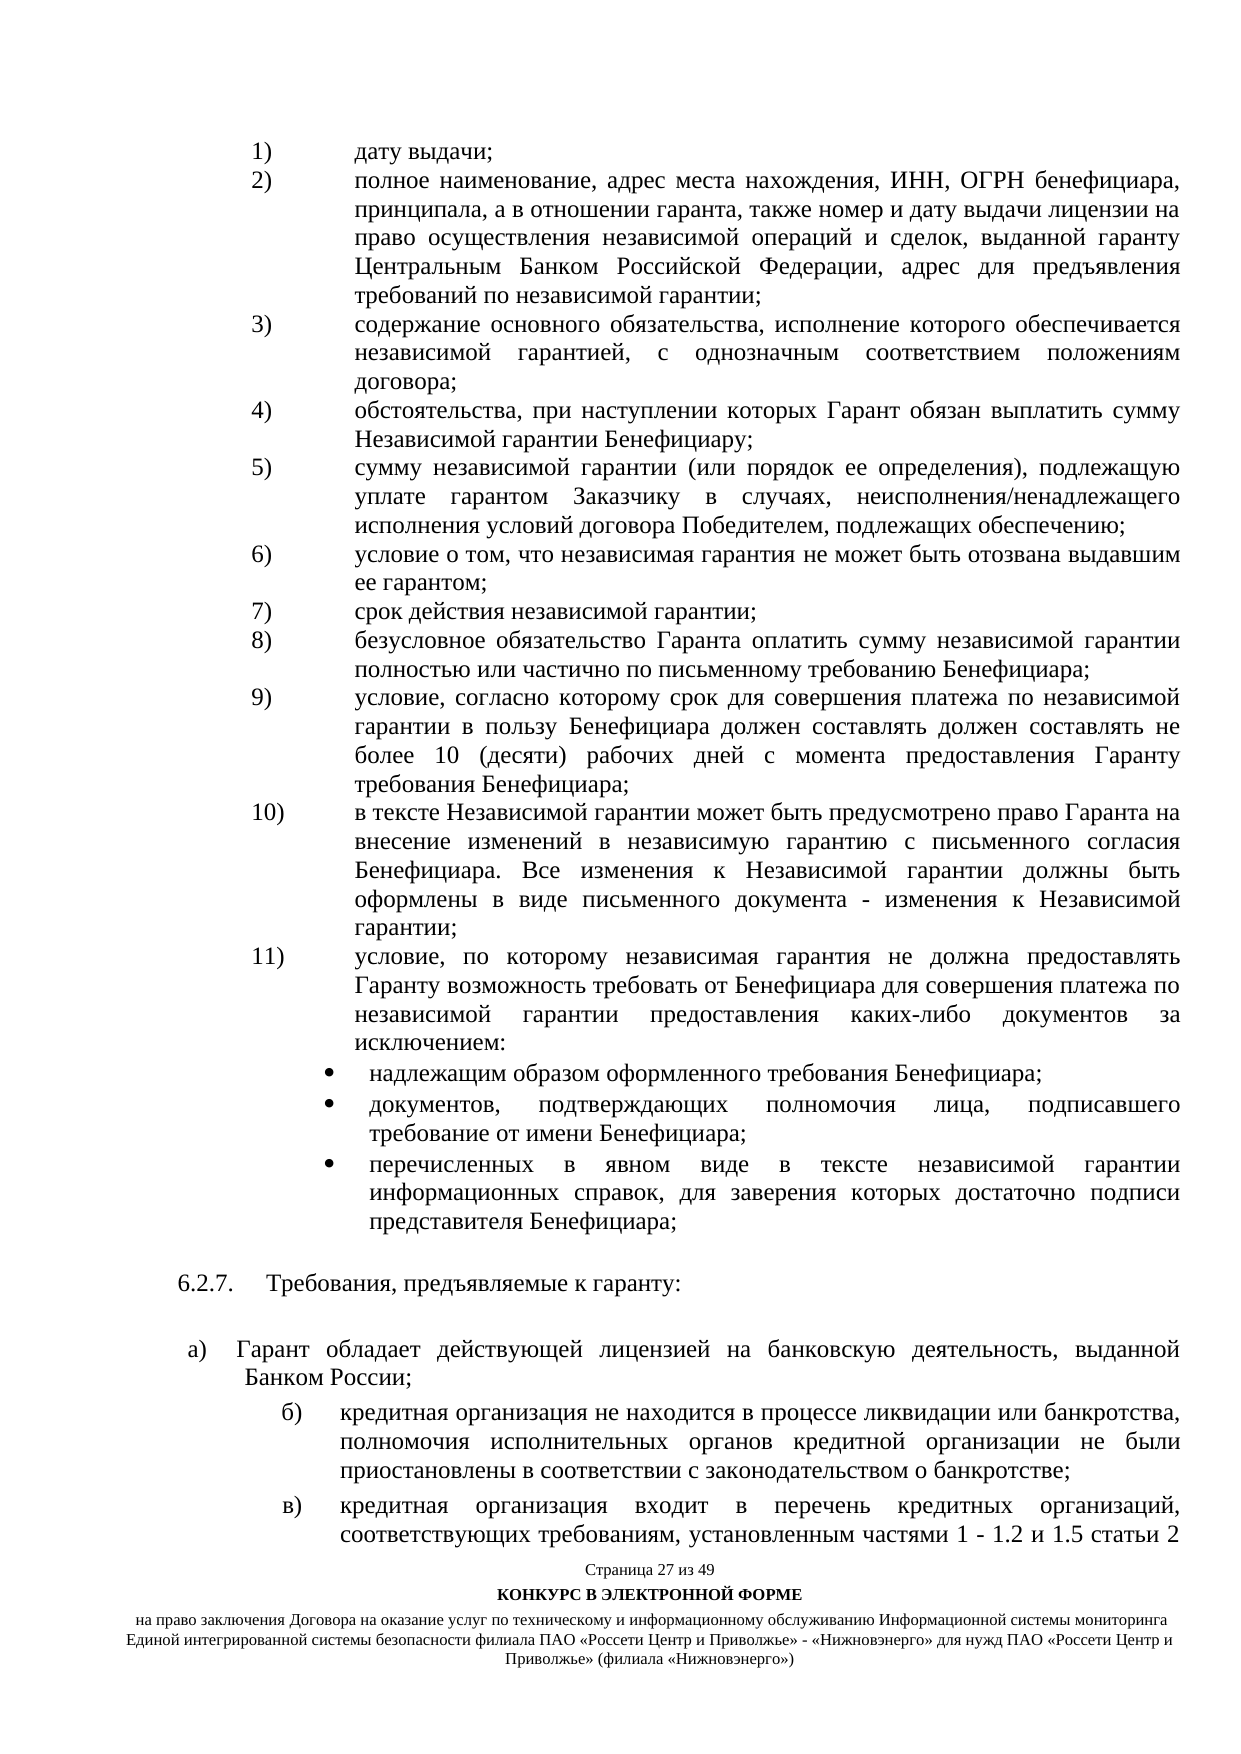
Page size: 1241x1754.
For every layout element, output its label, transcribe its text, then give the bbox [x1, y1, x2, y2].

list Гарант обладает действующей лицензией на банковскую деятельность, выданной Банком России; [207, 1334, 1181, 1391]
list в тексте Независимой гарантии может быть предусмотрено право Гаранта на внесение изменений в независимую гарантию с письменного согласия Бенефициара. Все изменения к Независимой гарантии должны быть оформлены в виде письменного документа - изменения к Независимой гарантии; [251, 797, 1181, 941]
list документов, подтверждающих полномочия лица, подписавшего требование от имени Бенефициара; [325, 1089, 1181, 1147]
list перечисленных в явном виде в тексте независимой гарантии информационных справок, для заверения которых достаточно подписи представителя Бенефициара; [325, 1149, 1181, 1235]
list надлежащим образом оформленного требования Бенефициара; [325, 1058, 1181, 1087]
list дату выдачи; [251, 136, 1181, 165]
list содержание основного обязательства, исполнение которого обеспечивается независимой гарантией, с однозначным соответствием положениям договора; [251, 309, 1181, 395]
list обстоятельства, при наступлении которых Гарант обязан выплатить сумму Независимой гарантии Бенефициару; [251, 395, 1181, 452]
list полное наименование, адрес места нахождения, ИНН, ОГРН бенефициара, принципала, а в отношении гаранта, также номер и дату выдачи лицензии на право осуществления независимой операций и сделок, выданной гаранту Центральным Банком Российской Федерации, адрес для предъявления требований по независимой гарантии; [251, 165, 1181, 309]
list условие, по которому независимая гарантия не должна предоставлять Гаранту возможность требовать от Бенефициара для совершения платежа по независимой гарантии предоставления каких-либо документов за исключением: [251, 941, 1181, 1056]
subtitle Требования, предъявляемые к гаранту: [118, 1268, 1181, 1297]
list сумму независимой гарантии (или порядок ее определения), подлежащую уплате гарантом Заказчику в случаях, неисполнения/ненадлежащего исполнения условий договора Победителем, подлежащих обеспечению; [251, 452, 1181, 539]
list условие о том, что независимая гарантия не может быть отозвана выдавшим ее гарантом; [251, 539, 1181, 596]
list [302, 1490, 1181, 1547]
list срок действия независимой гарантии; [251, 596, 1181, 625]
list кредитная организация не находится в процессе ликвидации или банкротства, полномочия исполнительных органов кредитной организации не были приостановлены в соответствии с законодательством о банкротстве; [302, 1397, 1181, 1484]
list условие, согласно которому срок для совершения платежа по независимой гарантии в пользу Бенефициара должен составлять должен составлять не более 10 (десяти) рабочих дней с момента предоставления Гаранту требования Бенефициара; [251, 682, 1181, 797]
list безусловное обязательство Гаранта оплатить сумму независимой гарантии полностью или частично по письменному требованию Бенефициара; [251, 625, 1181, 682]
